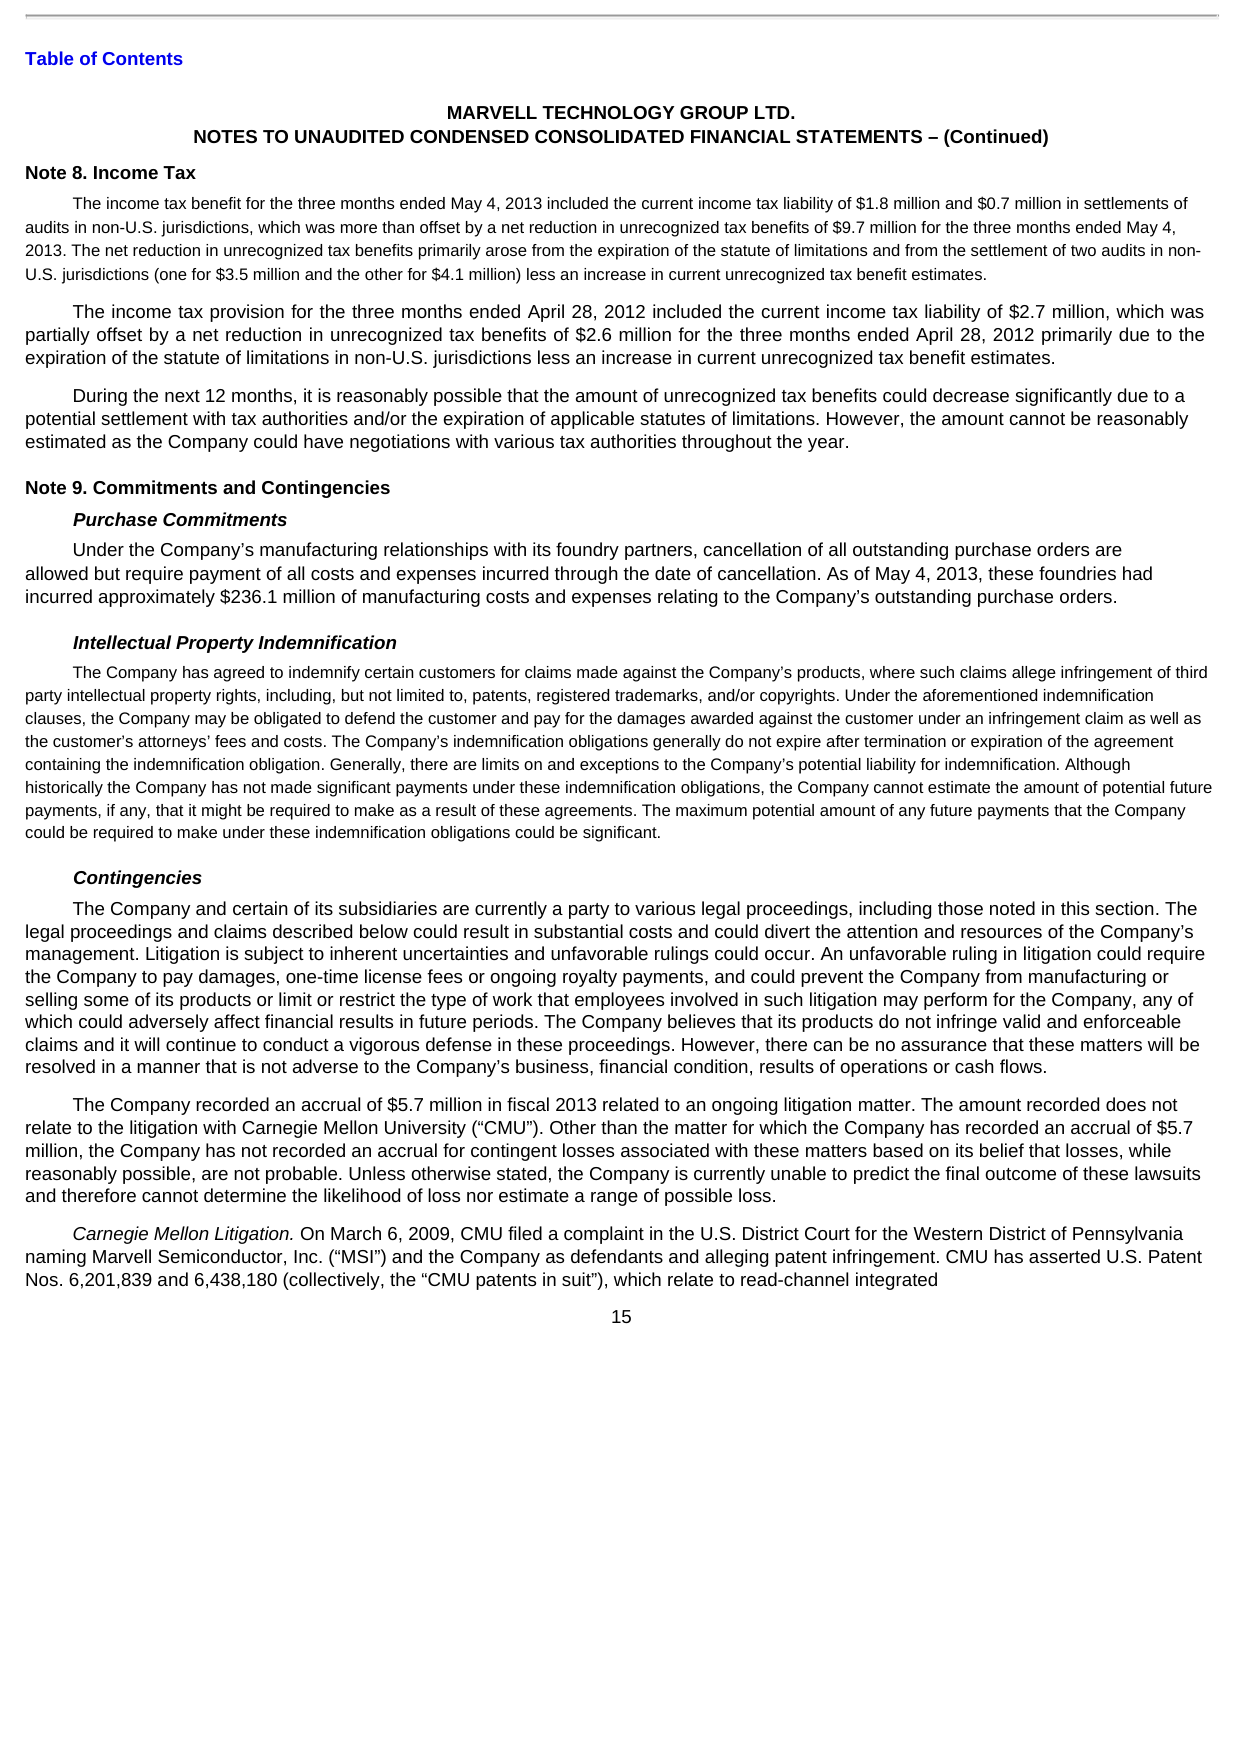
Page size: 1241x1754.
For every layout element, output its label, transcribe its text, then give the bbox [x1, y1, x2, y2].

text The income tax provision for the three months ended April 28, 2012 included the current income tax liability of $2.7 million, which was partially offset by a net reduction in unrecognized tax benefits of $2.6 million for the three months ended April 28, 2012 primarily due to the expiration of the statute of limitations in non-U.S. jurisdictions less an increase in current unrecognized tax benefit estimates. [25, 300, 1207, 368]
text MARVELL TECHNOLOGY GROUP LTD. [25, 102, 1217, 123]
text Intellectual Property Indemnification [73, 632, 1213, 653]
text The income tax benefit for the three months ended May 4, 2013 included the current income tax liability of $1.8 million and $0.7 million in settlements of audits in non-U.S. jurisdictions, which was more than offset by a net reduction in unrecognized tax benefits of $9.7 million for the three months ended May 4, 2013. The net reduction in unrecognized tax benefits primarily arose from the expiration of the statute of limitations and from the settlement of two audits in non-U.S. jurisdictions (one for $3.5 million and the other for $4.1 million) less an increase in current unrecognized tax benefit estimates. [25, 194, 1211, 284]
text The Company has agreed to indemnify certain customers for claims made against the Company’s products, where such claims allege infringement of third party intellectual property rights, including, but not limited to, patents, registered trademarks, and/or copyrights. Under the aforementioned indemnification clauses, the Company may be obligated to defend the customer and pay for the damages awarded against the customer under an infringement claim as well as the customer’s attorneys’ fees and costs. The Company’s indemnification obligations generally do not expire after termination or expiration of the agreement containing the indemnification obligation. Generally, there are limits on and exceptions to the Company’s potential liability for indemnification. Although historically the Company has not made significant payments under these indemnification obligations, the Company cannot estimate the amount of potential future payments, if any, that it might be required to make as a result of these agreements. The maximum potential amount of any future payments that the Company could be required to make under these indemnification obligations could be significant. [25, 663, 1213, 842]
text Note 8. Income Tax [25, 162, 1213, 184]
text Purchase Commitments [73, 508, 1213, 530]
text Contingencies [73, 867, 1213, 888]
text During the next 12 months, it is reasonably possible that the amount of unrecognized tax benefits could decrease significantly due to a potential settlement with tax authorities and/or the expiration of applicable statutes of limitations. However, the amount cannot be reasonably estimated as the Company could have negotiations with various tax authorities throughout the year. [25, 385, 1205, 453]
text The Company and certain of its subsidiaries are currently a party to various legal proceedings, including those noted in this section. The legal proceedings and claims described below could result in substantial costs and could divert the attention and resources of the Company’s management. Litigation is subject to inherent uncertainties and unfavorable rulings could occur. An unfavorable ruling in litigation could require the Company to pay damages, one-time license fees or ongoing royalty payments, and could prevent the Company from manufacturing or selling some of its products or limit or restrict the type of work that employees involved in such litigation may perform for the Company, any of which could adversely affect financial results in future periods. The Company believes that its products do not infringe valid and enforceable claims and it will continue to conduct a vigorous defense in these proceedings. However, there can be no assurance that these matters will be resolved in a manner that is not adverse to the Company’s business, financial condition, results of operations or cash flows. [25, 898, 1209, 1078]
text Table of Contents [25, 48, 1213, 69]
text NOTES TO UNAUDITED CONDENSED CONSOLIDATED FINANCIAL STATEMENTS – (Continued) [25, 125, 1217, 147]
text Under the Company’s manufacturing relationships with its foundry partners, cancellation of all outstanding purchase orders are allowed but require payment of all costs and expenses incurred through the date of cancellation. As of May 4, 2013, these foundries had incurred approximately $236.1 million of manufacturing costs and expenses relating to the Company’s outstanding purchase orders. [25, 539, 1182, 607]
text The Company recorded an accrual of $5.7 million in fiscal 2013 related to an ongoing litigation matter. The amount recorded does not relate to the litigation with Carnegie Mellon University (“CMU”). Other than the matter for which the Company has recorded an accrual of $5.7 million, the Company has not recorded an accrual for contingent losses associated with these matters based on its belief that losses, while reasonably possible, are not probable. Unless otherwise stated, the Company is currently unable to predict the final outcome of these lawsuits and therefore cannot determine the likelihood of loss nor estimate a range of possible loss. [25, 1094, 1211, 1207]
picture [23, 14, 1220, 21]
text 15 [25, 1306, 1217, 1327]
text Carnegie Mellon Litigation. On March 6, 2009, CMU filed a complaint in the U.S. District Court for the Western District of Pennsylvania naming Marvell Semiconductor, Inc. (“MSI”) and the Company as defendants and alleging patent infringement. CMU has asserted U.S. Patent Nos. 6,201,839 and 6,438,180 (collectively, the “CMU patents in suit”), which relate to read-channel integrated [25, 1223, 1207, 1291]
text Note 9. Commitments and Contingencies [25, 477, 1213, 498]
